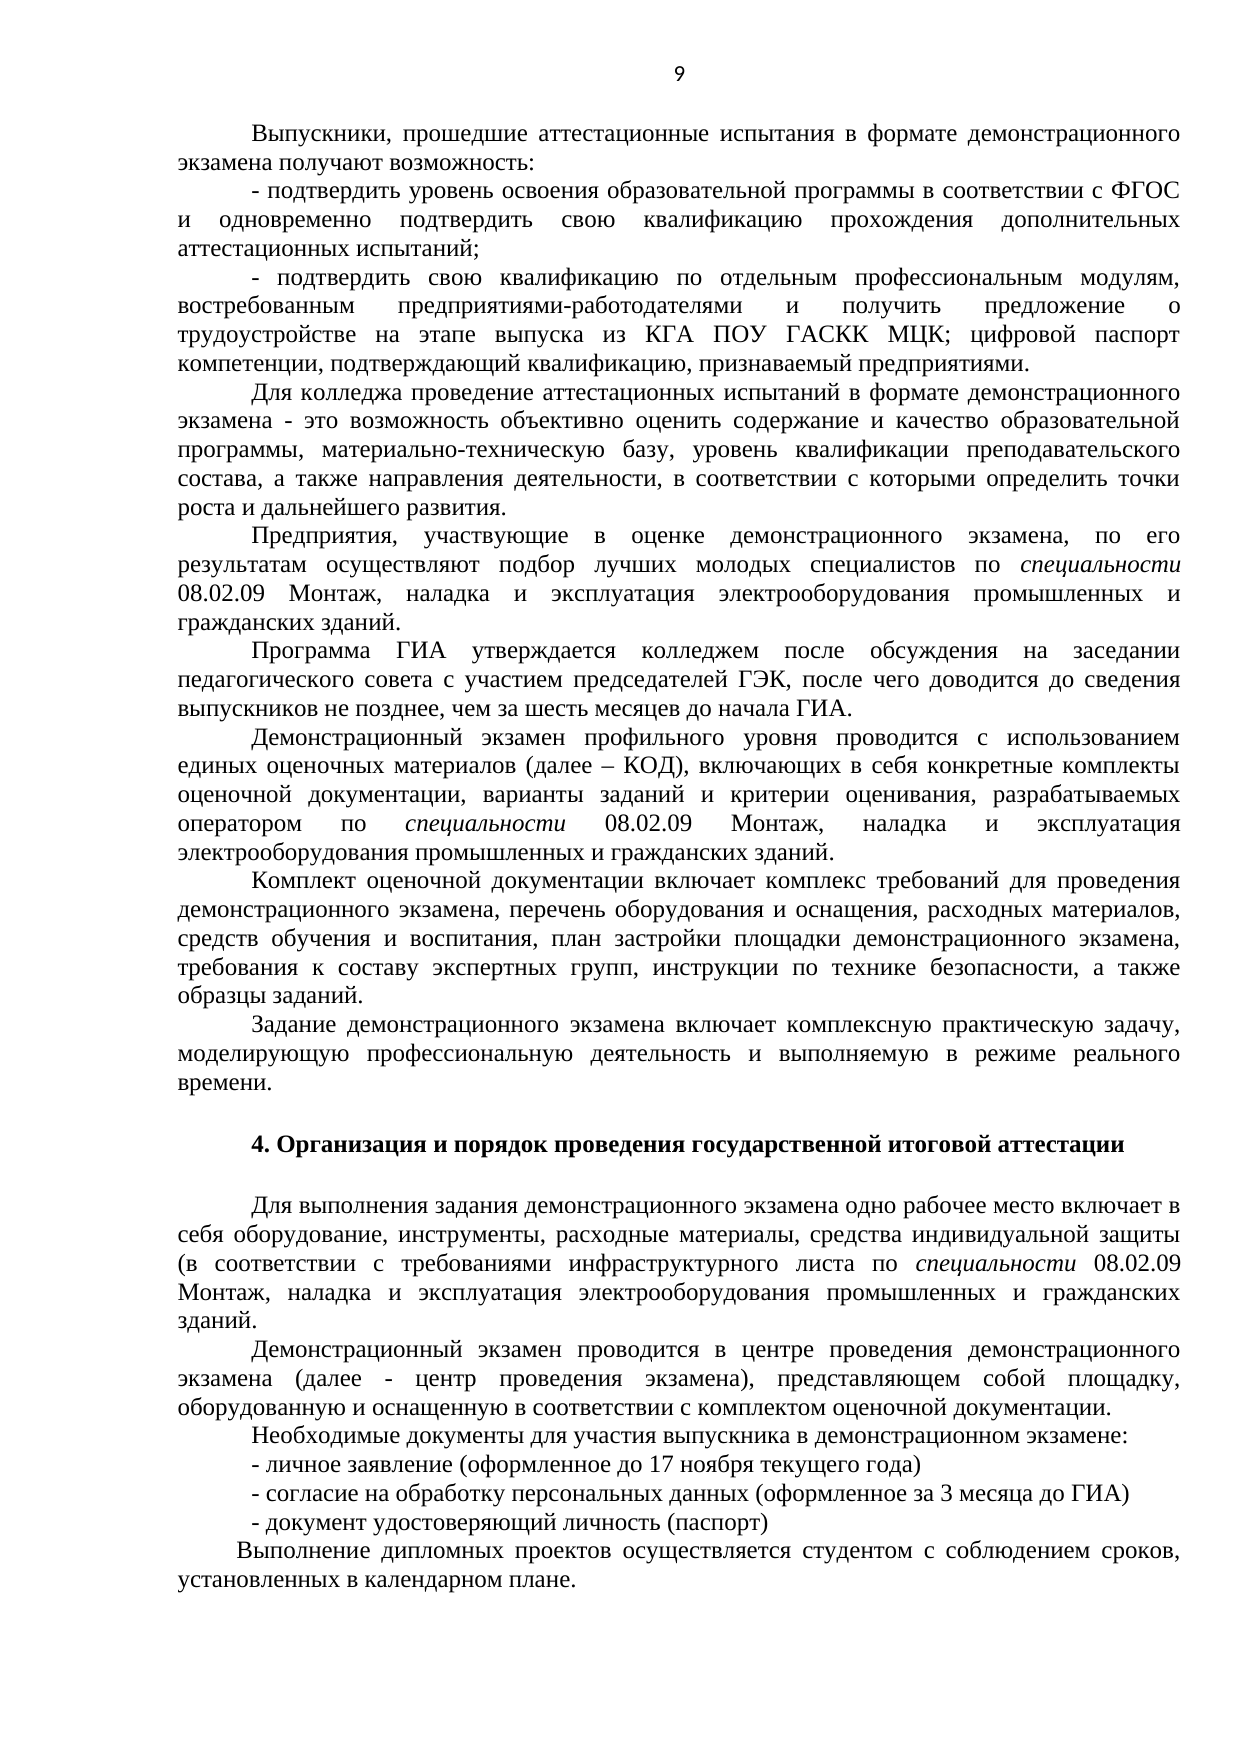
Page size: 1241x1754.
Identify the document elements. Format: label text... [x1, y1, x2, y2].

text - согласие на обработку персональных данных (оформленное за 3 месяца до ГИА) [177, 1478, 1181, 1507]
text - личное заявление (оформленное до 17 ноября текущего года) [177, 1449, 1181, 1478]
text Предприятия, участвующие в оценке демонстрационного экзамена, по его результатам осуществляют подбор лучших молодых специалистов по специальности 08.02.09 Монтаж, наладка и эксплуатация электрооборудования промышленных и гражданских зданий. [177, 521, 1181, 636]
text - документ удостоверяющий личность (паспорт) [177, 1507, 1181, 1535]
text Демонстрационный экзамен проводится в центре проведения демонстрационного экзамена (далее - центр проведения экзамена), представляющем собой площадку, оборудованную и оснащенную в соответствии с комплектом оценочной документации. [177, 1334, 1181, 1420]
text Для выполнения задания демонстрационного экзамена одно рабочее место включает в себя оборудование, инструменты, расходные материалы, средства индивидуальной защиты (в соответствии с требованиями инфраструктурного листа по специальности 08.02.09 Монтаж, наладка и эксплуатация электрооборудования промышленных и гражданских зданий. [177, 1190, 1181, 1334]
text Выпускники, прошедшие аттестационные испытания в формате демонстрационного экзамена получают возможность: [177, 118, 1181, 176]
text Для колледжа проведение аттестационных испытаний в формате демонстрационного экзамена - это возможность объективно оценить содержание и качество образовательной программы, материально-техническую базу, уровень квалификации преподавательского состава, а также направления деятельности, в соответствии с которыми определить точки роста и дальнейшего развития. [177, 377, 1181, 521]
text Выполнение дипломных проектов осуществляется студентом с соблюдением сроков, установленных в календарном плане. [177, 1535, 1181, 1593]
text Задание демонстрационного экзамена включает комплексную практическую задачу, моделирующую профессиональную деятельность и выполняемую в режиме реального времени. [177, 1009, 1181, 1096]
list 4. Организация и порядок проведения государственной итоговой аттестации [177, 1129, 1181, 1157]
text - подтвердить уровень освоения образовательной программы в соответствии с ФГОС и одновременно подтвердить свою квалификацию прохождения дополнительных аттестационных испытаний; [177, 176, 1181, 262]
text - подтвердить свою квалификацию по отдельным профессиональным модулям, востребованным предприятиями-работодателями и получить предложение о трудоустройстве на этапе выпуска из КГА ПОУ ГАСКК МЦК; цифровой паспорт компетенции, подтверждающий квалификацию, признаваемый предприятиями. [177, 262, 1181, 377]
text Необходимые документы для участия выпускника в демонстрационном экзамене: [177, 1420, 1181, 1449]
text Программа ГИА утверждается колледжем после обсуждения на заседании педагогического совета с участием председателей ГЭК, после чего доводится до сведения выпускников не позднее, чем за шесть месяцев до начала ГИА. [177, 636, 1181, 722]
text Демонстрационный экзамен профильного уровня проводится с использованием единых оценочных материалов (далее – КОД), включающих в себя конкретные комплекты оценочной документации, варианты заданий и критерии оценивания, разрабатываемых оператором по специальности 08.02.09 Монтаж, наладка и эксплуатация электрооборудования промышленных и гражданских зданий. [177, 722, 1181, 866]
text Комплект оценочной документации включает комплекс требований для проведения демонстрационного экзамена, перечень оборудования и оснащения, расходных материалов, средств обучения и воспитания, план застройки площадки демонстрационного экзамена, требования к составу экспертных групп, инструкции по технике безопасности, а также образцы заданий. [177, 866, 1181, 1009]
